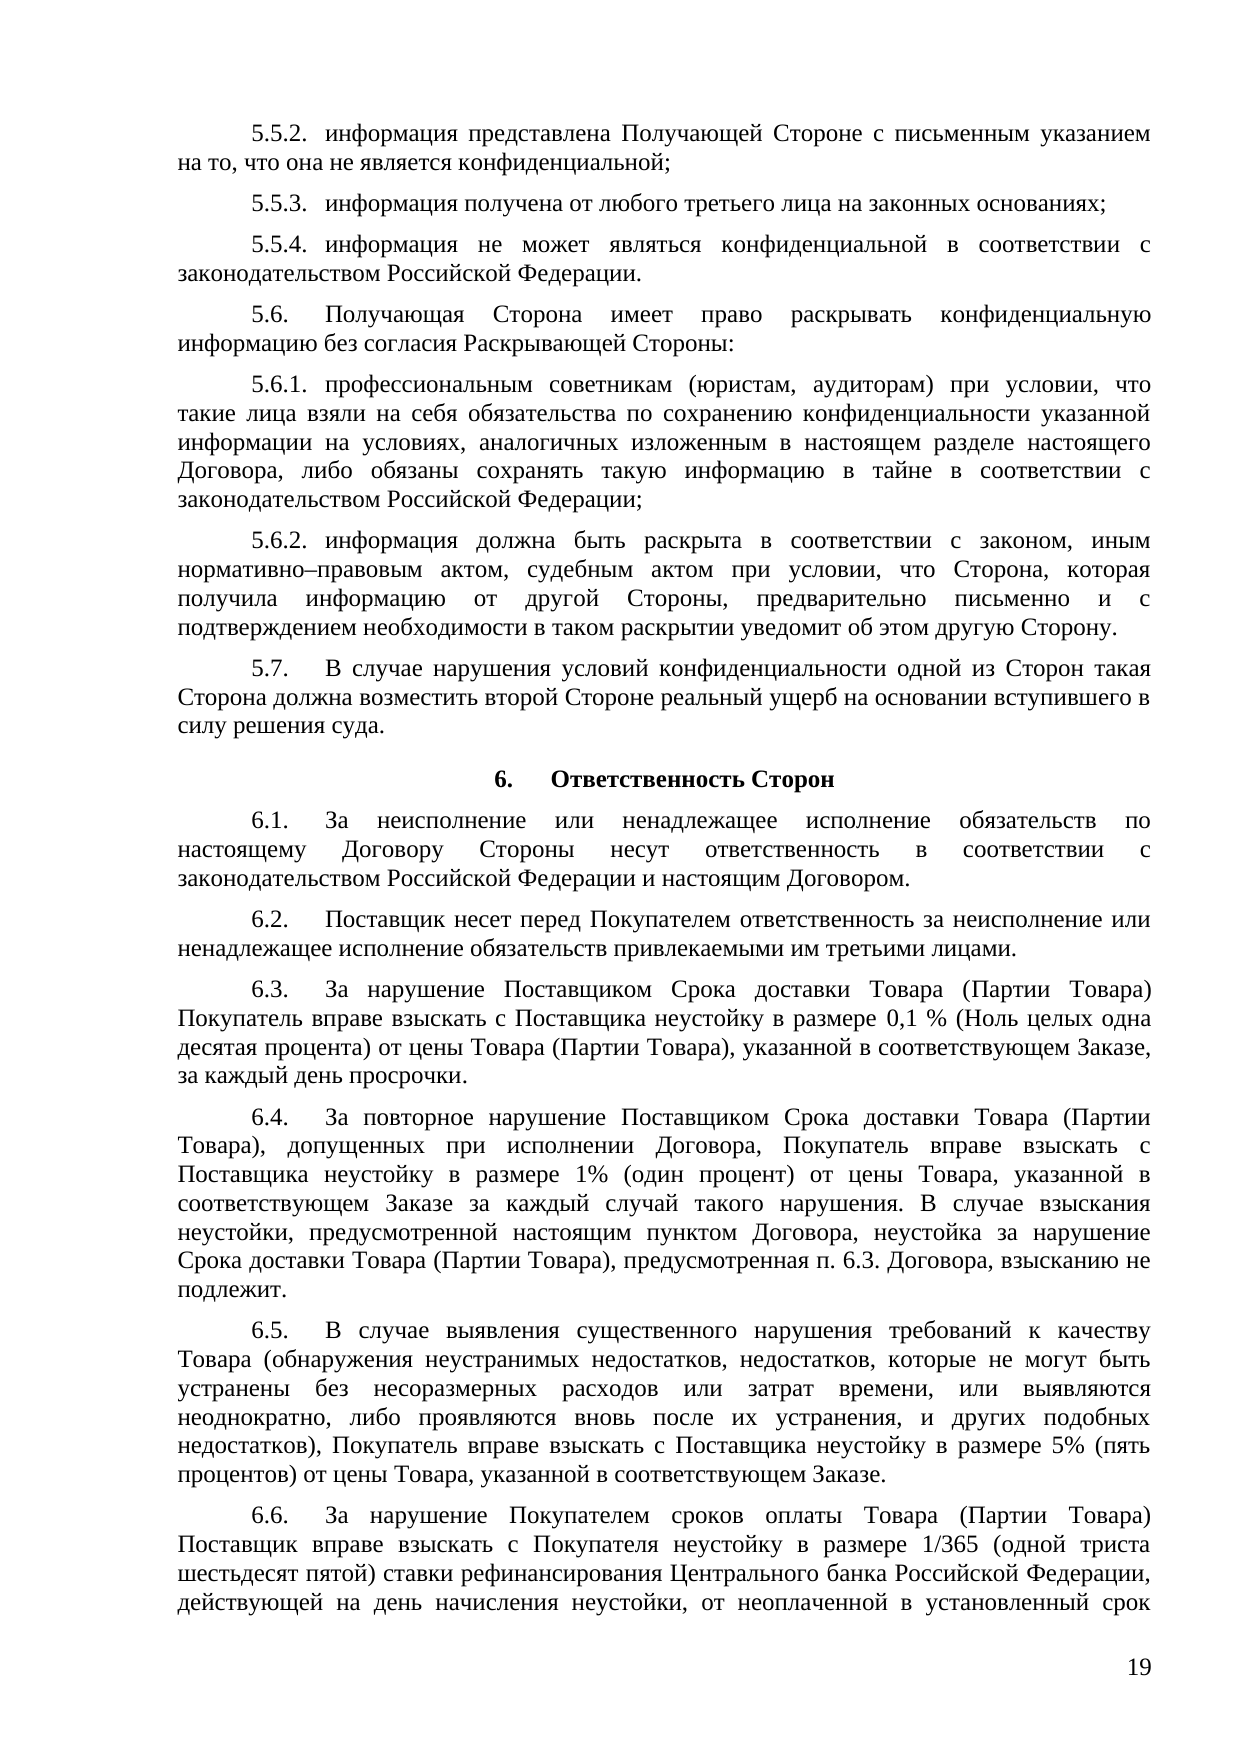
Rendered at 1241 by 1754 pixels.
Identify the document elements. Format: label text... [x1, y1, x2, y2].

list За нарушение Поставщиком Срока доставки Товара (Партии Товара) Покупатель вправе взыскать с Поставщика неустойку в размере 0,1 % (Ноль целых одна десятая процента) от цены Товара (Партии Товара), указанной в соответствующем Заказе, за каждый день просрочки. [177, 974, 971, 1003]
list информация не может являться конфиденциальной в соответствии с законодательством Российской Федерации. [177, 229, 1152, 287]
list профессиональным советникам (юристам, аудиторам) при условии, что такие лица взяли на себя обязательства по сохранению конфиденциальности указанной информации на условиях, аналогичных изложенным в настоящем разделе настоящего Договора, либо обязаны сохранять такую информацию в тайне в соответствии с законодательством Российской Федерации; [177, 369, 1152, 513]
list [177, 1501, 1152, 1616]
list За повторное нарушение Поставщиком Срока доставки Товара (Партии Товара), допущенных при исполнении Договора, Покупатель вправе взыскать с Поставщика неустойку в размере 1% (один процент) от цены Товара, указанной в соответствующем Заказе за каждый случай такого нарушения. В случае взыскания неустойки, предусмотренной настоящим пунктом Договора, неустойка за нарушение Срока доставки Товара (Партии Товара), предусмотренная п. 6.3. Договора, взысканию не подлежит. [177, 1102, 1152, 1303]
list В случае нарушения условий конфиденциальности одной из Сторон такая Сторона должна возместить второй Стороне реальный ущерб на основании вступившего в силу решения суда. [177, 653, 1152, 739]
list информация получена от любого третьего лица на законных основаниях; [177, 188, 1152, 217]
list В случае выявления существенного нарушения требований к качеству Товара (обнаружения неустранимых недостатков, недостатков, которые не могут быть устранены без несоразмерных расходов или затрат времени, или выявляются неоднократно, либо проявляются вновь после их устранения, и других подобных недостатков), Покупатель вправе взыскать с Поставщика неустойку в размере 5% (пять процентов) от цены Товара, указанной в соответствующем Заказе. [177, 1316, 1152, 1488]
list информация представлена Получающей Стороне с письменным указанием на то, что она не является конфиденциальной; [177, 118, 1152, 176]
list Ответственность Сторон [177, 764, 1152, 793]
list информация должна быть раскрыта в соответствии с законом, иным нормативно–правовым актом, судебным актом при условии, что Сторона, которая получила информацию от другой Стороны, предварительно письменно и с подтверждением необходимости в таком раскрытии уведомит об этом другую Сторону. [177, 526, 1152, 641]
list Получающая Сторона имеет право раскрывать конфиденциальную информацию без согласия Раскрывающей Стороны: [177, 299, 1152, 357]
list Поставщик несет перед Покупателем ответственность за неисполнение или ненадлежащее исполнение обязательств привлекаемыми им третьими лицами. [177, 904, 1152, 962]
list За нарушение Поставщиком Срока доставки Товара (Партии Товара) Покупатель вправе взыскать с Поставщика неустойку в размере 0,1 % (Ноль целых одна десятая процента) от цены Товара (Партии Товара), указанной в соответствующем Заказе, за каждый день просрочки. [177, 1032, 1152, 1089]
list За неисполнение или ненадлежащее исполнение обязательств по настоящему Договору Стороны несут ответственность в соответствии с законодательством Российской Федерации и настоящим Договором. [177, 806, 1152, 892]
